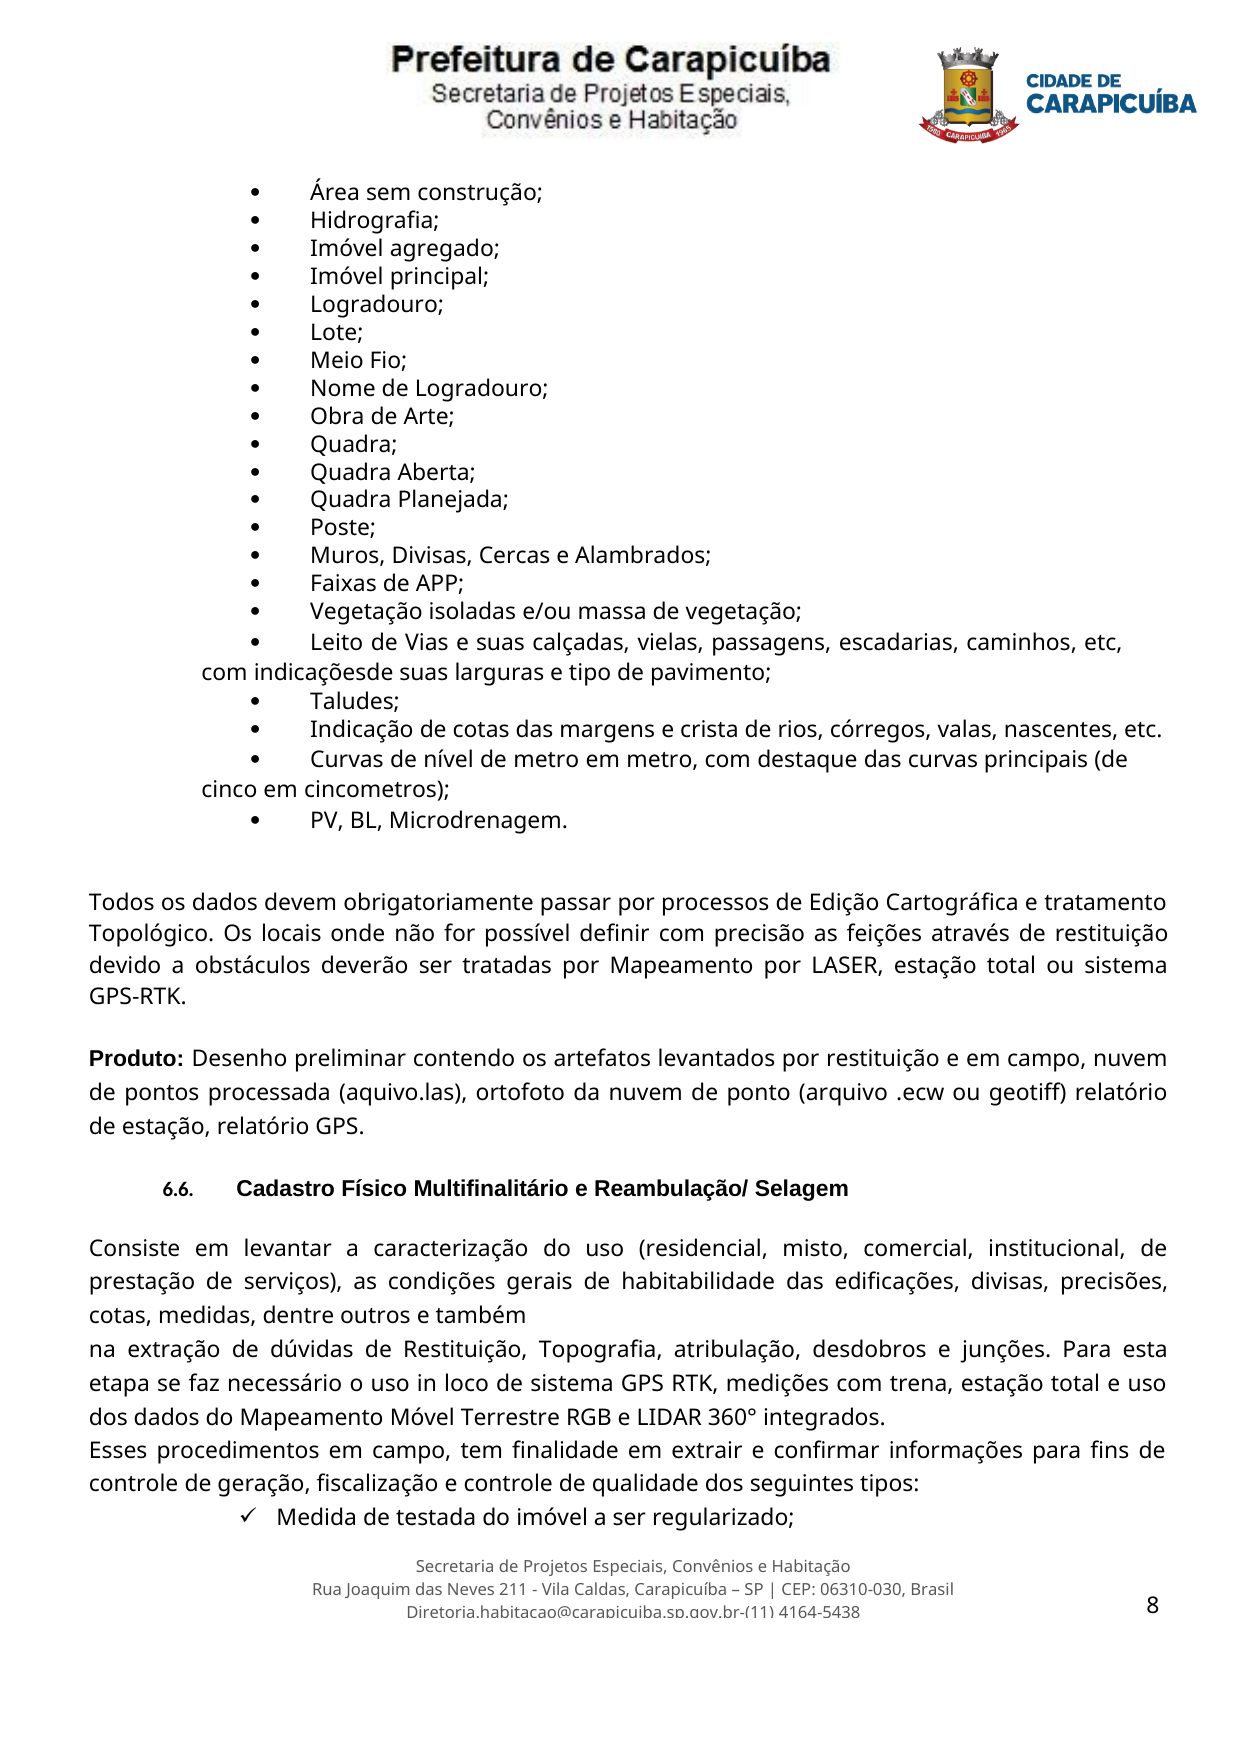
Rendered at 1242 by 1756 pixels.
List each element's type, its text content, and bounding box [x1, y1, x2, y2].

text Consiste em levantar a caracterização do uso (residencial, misto, comercial, institucional, de prestação de serviços), as condições gerais de habitabilidade das edificações, divisas, precisões, cotas, medidas, dentre outros e também [89, 1231, 1169, 1330]
list Poste; [251, 513, 1210, 541]
list PV, BL, Microdrenagem. [251, 804, 1210, 836]
list Taludes; [251, 687, 1210, 715]
list Muros, Divisas, Cercas e Alambrados; [251, 541, 1210, 569]
list Meio Fio; [251, 346, 1210, 374]
list Quadra; [251, 430, 1210, 458]
list Hidrografia; [251, 206, 1210, 234]
list Vegetação isoladas e/ou massa de vegetação; [251, 597, 1210, 625]
picture [386, 42, 842, 141]
list Quadra Planejada; [251, 486, 1210, 513]
subtitle Cadastro Físico Multifinalitário e Reambulação/ Selagem [162, 1175, 1210, 1202]
list Imóvel agregado; [251, 234, 1210, 262]
list Obra de Arte; [251, 402, 1210, 430]
list Medida de testada do imóvel a ser regularizado; [239, 1500, 1210, 1532]
text na extração de dúvidas de Restituição, Topografia, atribulação, desdobros e junções. Para esta etapa se faz necessário o uso in loco de sistema GPS RTK, medições com trena, estação total e uso dos dados do Mapeamento Móvel Terrestre RGB e LIDAR 360° integrados. [89, 1333, 1169, 1432]
list Indicação de cotas das margens e crista de rios, córregos, valas, nascentes, etc. [251, 715, 1210, 743]
list Logradouro; [251, 290, 1210, 318]
list Área sem construção; [251, 178, 1210, 206]
list Faixas de APP; [251, 569, 1210, 597]
list Leito de Vias e suas calçadas, vielas, passagens, escadarias, caminhos, etc, com indicaçõesde suas larguras e tipo de pavimento; [201, 625, 1161, 687]
list Imóvel principal; [251, 262, 1210, 290]
text Todos os dados devem obrigatoriamente passar por processos de Edição Cartográfica e tratamento Topológico. Os locais onde não for possível definir com precisão as feições através de restituição devido a obstáculos deverão ser tratadas por Mapeamento por LASER, estação total ou sistema GPS-RTK. [89, 886, 1169, 1011]
list Lote; [251, 318, 1210, 346]
picture [918, 47, 1197, 144]
text Esses procedimentos em campo, tem finalidade em extrair e confirmar informações para fins de controle de geração, fiscalização e controle de qualidade dos seguintes tipos: [89, 1434, 1168, 1498]
list Quadra Aberta; [251, 458, 1210, 486]
text Produto: Desenho preliminar contendo os artefatos levantados por restituição e em campo, nuvem de pontos processada (aquivo.las), ortofoto da nuvem de ponto (arquivo .ecw ou geotiff) relatório de estação, relatório GPS. [89, 1042, 1169, 1141]
list Curvas de nível de metro em metro, com destaque das curvas principais (de cinco em cincometros); [201, 743, 1152, 804]
list Nome de Logradouro; [251, 374, 1210, 402]
